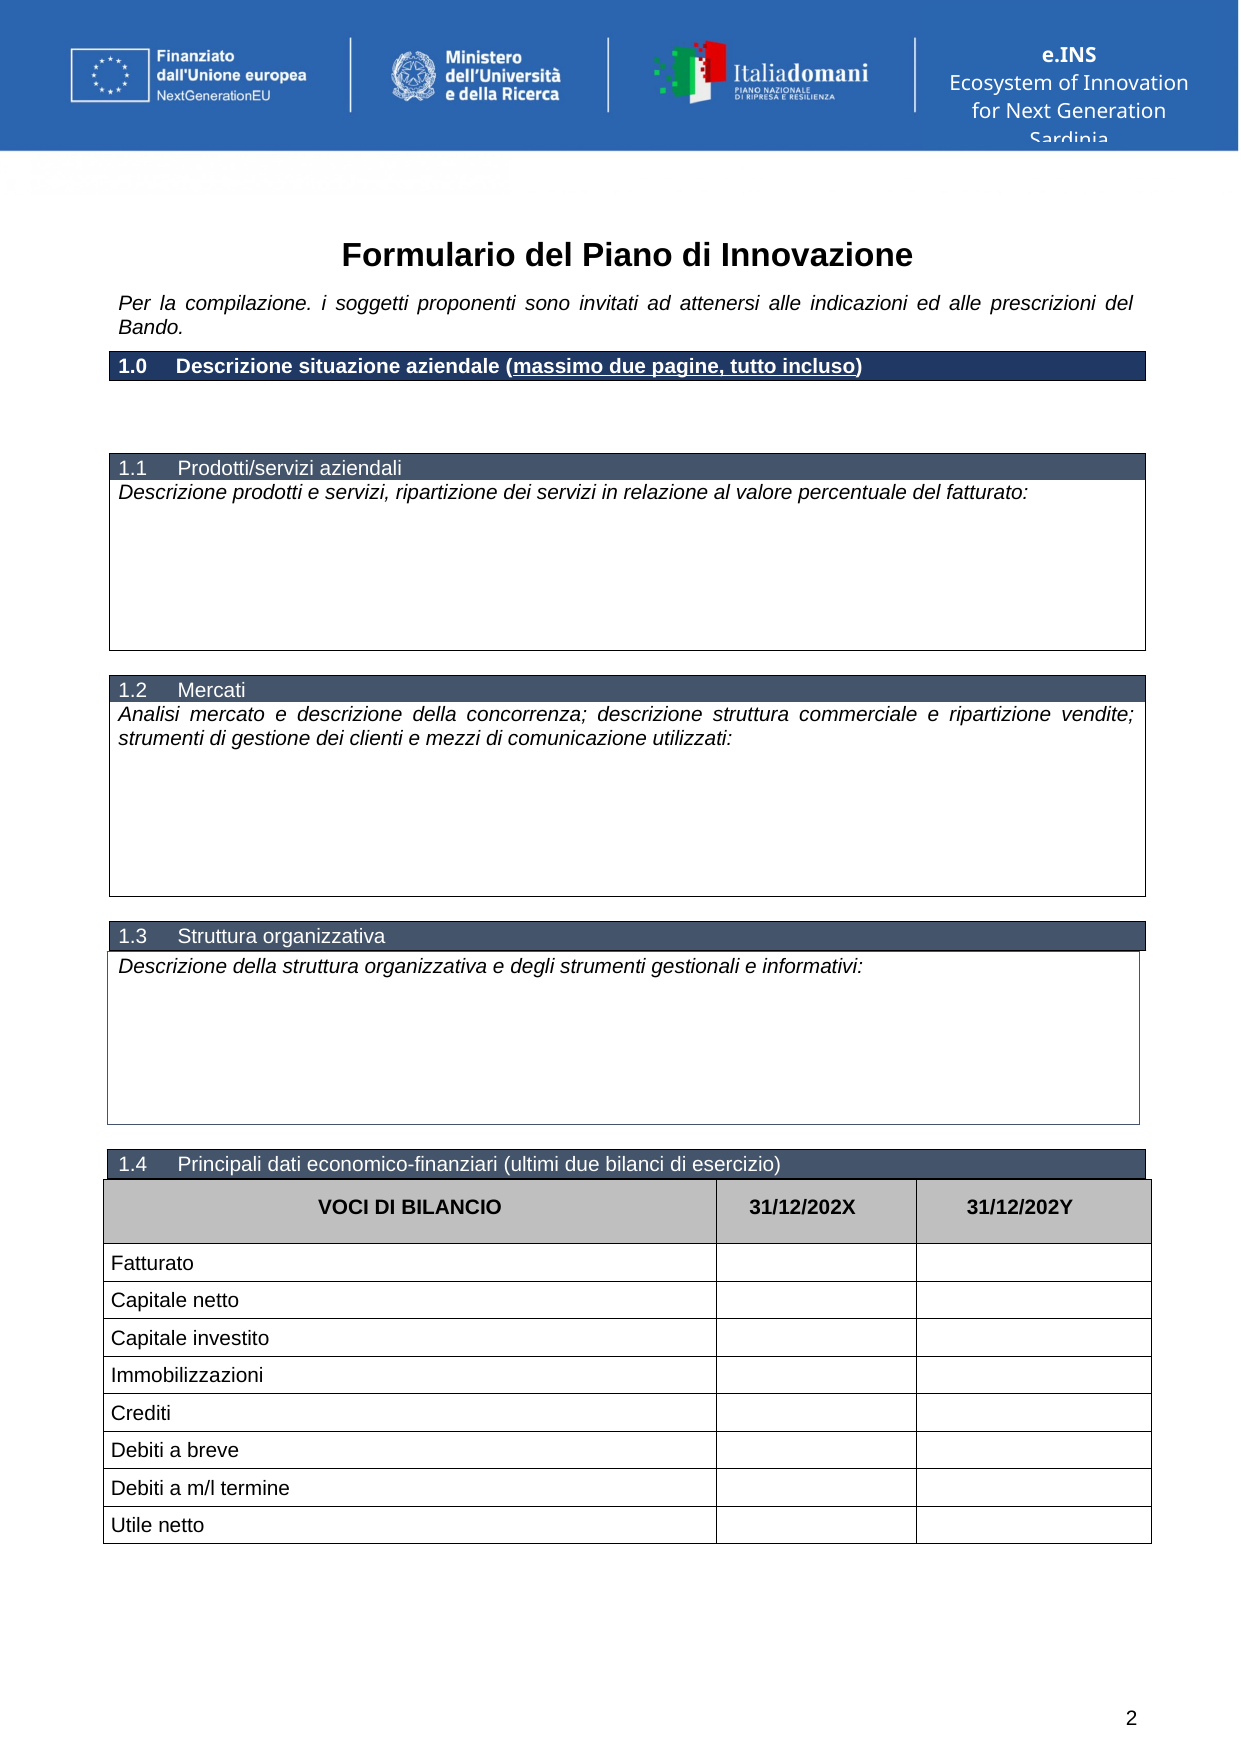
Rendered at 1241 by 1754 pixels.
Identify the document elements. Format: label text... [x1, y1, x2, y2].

table_cell [917, 1319, 1151, 1356]
list Principali dati economico-finanziari (ultimi due bilanci di esercizio) [108, 1150, 1145, 1178]
table_cell Debiti a breve [104, 1432, 716, 1468]
list Mercati [110, 676, 1145, 699]
table_cell [917, 1282, 1151, 1318]
table_cell [717, 1394, 916, 1431]
list Prodotti/servizi aziendali [110, 454, 1145, 477]
table_cell [717, 1469, 916, 1506]
table_cell [717, 1319, 916, 1356]
table_cell [717, 1282, 916, 1318]
text Analisi mercato e descrizione della concorrenza; descrizione struttura commerciale e ripartizione vendite; strumenti di gestione dei clienti e mezzi di comunicazione utilizzati: [110, 699, 1145, 750]
table_cell Capitale investito [104, 1319, 716, 1356]
list Struttura organizzativa [110, 922, 1145, 950]
table_cell Debiti a m/l termine [104, 1469, 716, 1506]
text Formulario del Piano di Innovazione [118, 235, 1137, 274]
table_cell [917, 1357, 1151, 1393]
table_cell [717, 1507, 916, 1543]
table_cell Fatturato [104, 1244, 716, 1281]
table_cell [917, 1469, 1151, 1506]
text Descrizione della struttura organizzativa e degli strumenti gestionali e informativi: [108, 952, 1139, 978]
table_header 31/12/202Y [917, 1180, 1151, 1243]
table_cell [917, 1507, 1151, 1543]
table_cell [917, 1394, 1151, 1431]
text Per la compilazione. i soggetti proponenti sono invitati ad attenersi alle indicazioni ed alle prescrizioni del Bando. [118, 291, 1137, 338]
table_cell [917, 1244, 1151, 1281]
picture [0, 0, 1240, 195]
table_cell [917, 1432, 1151, 1468]
table_cell Immobilizzazioni [104, 1357, 716, 1393]
table_cell [717, 1244, 916, 1281]
table_header VOCI DI BILANCIO [104, 1180, 716, 1243]
table_cell [717, 1432, 916, 1468]
text Descrizione prodotti e servizi, ripartizione dei servizi in relazione al valore percentuale del fatturato: [110, 477, 1145, 504]
table_cell Crediti [104, 1394, 716, 1431]
table_cell Utile netto [104, 1507, 716, 1543]
table_cell [717, 1357, 916, 1393]
table_cell Capitale netto [104, 1282, 716, 1318]
text 1.0 Descrizione situazione aziendale (massimo due pagine, tutto incluso) [110, 352, 1145, 380]
table_header 31/12/202X [717, 1180, 916, 1243]
